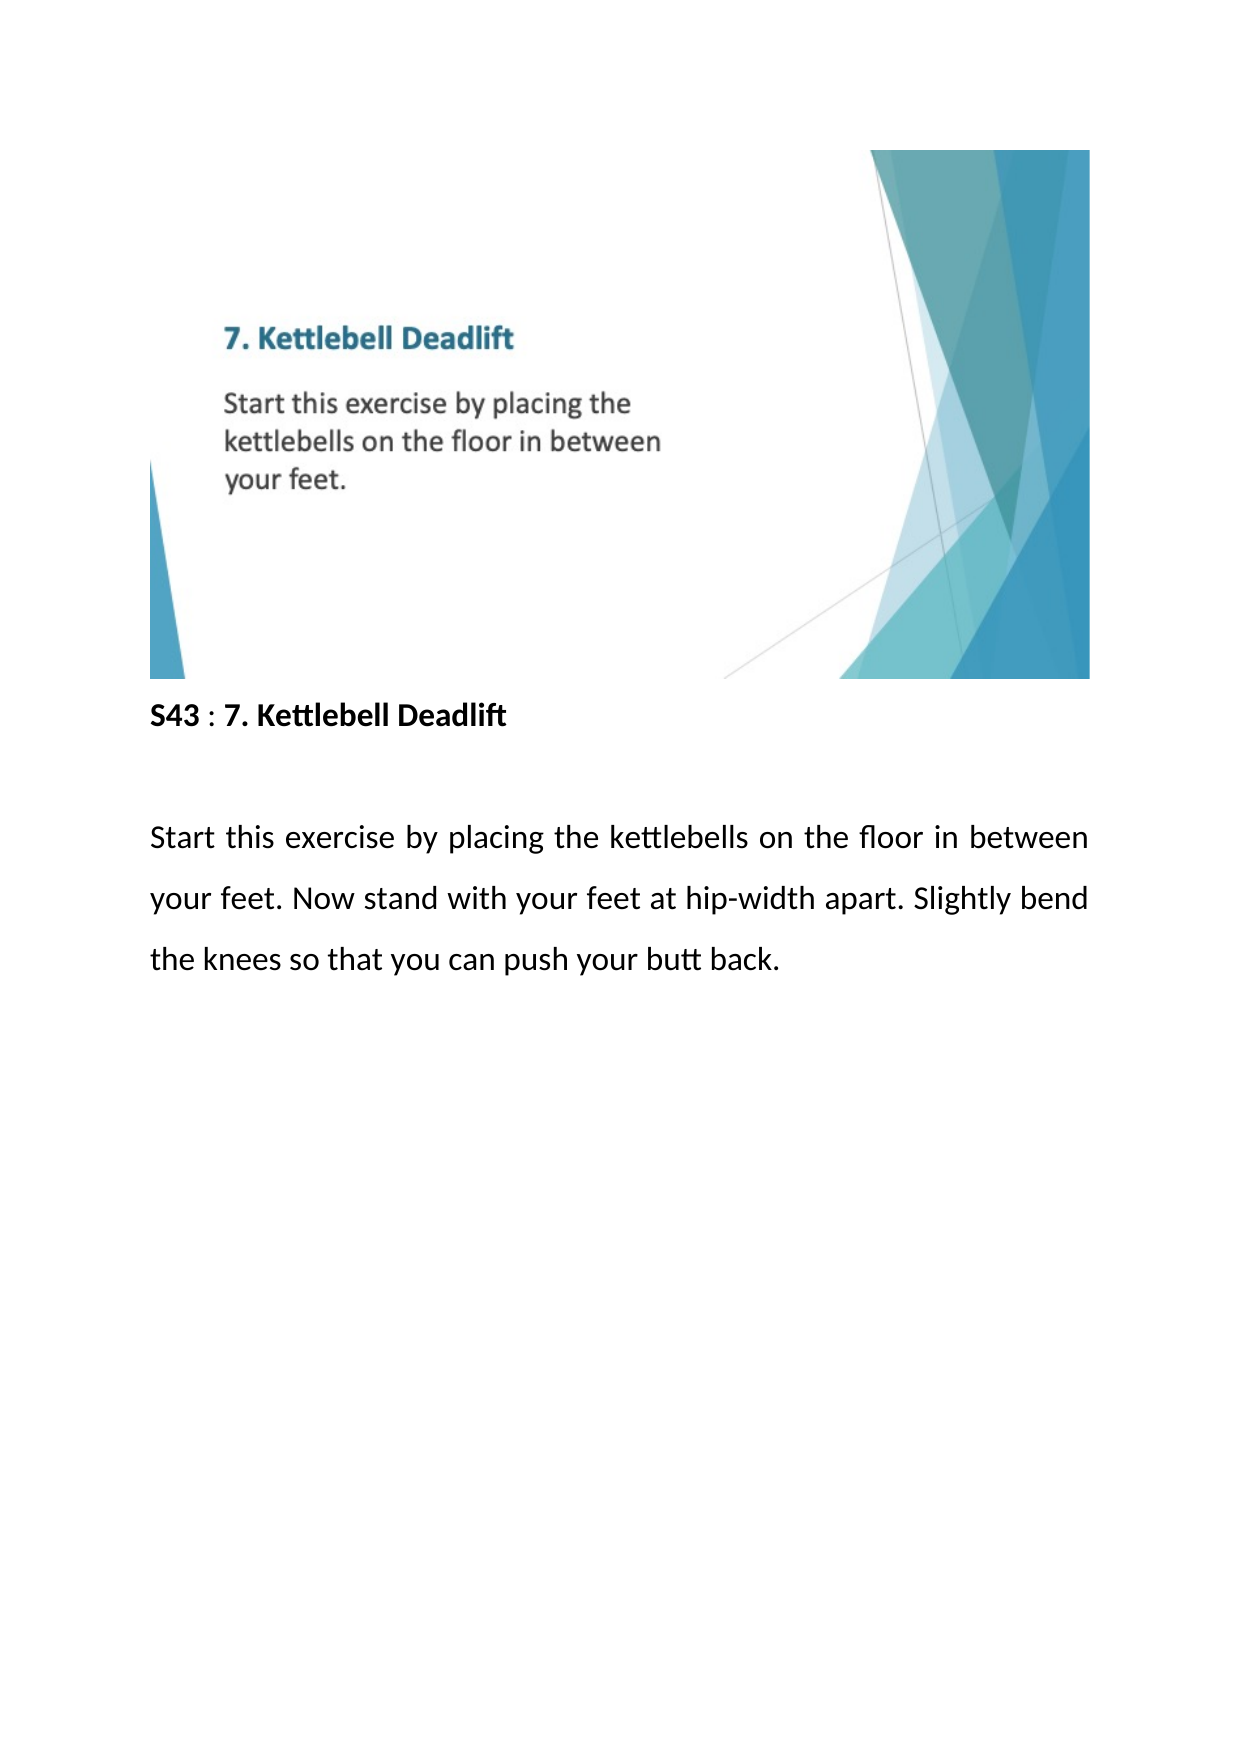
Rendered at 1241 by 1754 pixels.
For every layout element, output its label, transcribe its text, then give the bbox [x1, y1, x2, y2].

picture [150, 150, 1090, 679]
text S43 : 7. Kettlebell Deadlift [150, 694, 1090, 734]
text Start this exercise by placing the kettlebells on the floor in between your feet. Now stand with your feet at hip-width apart. Slightly bend the knees so that you can push your butt back. [150, 816, 1090, 979]
